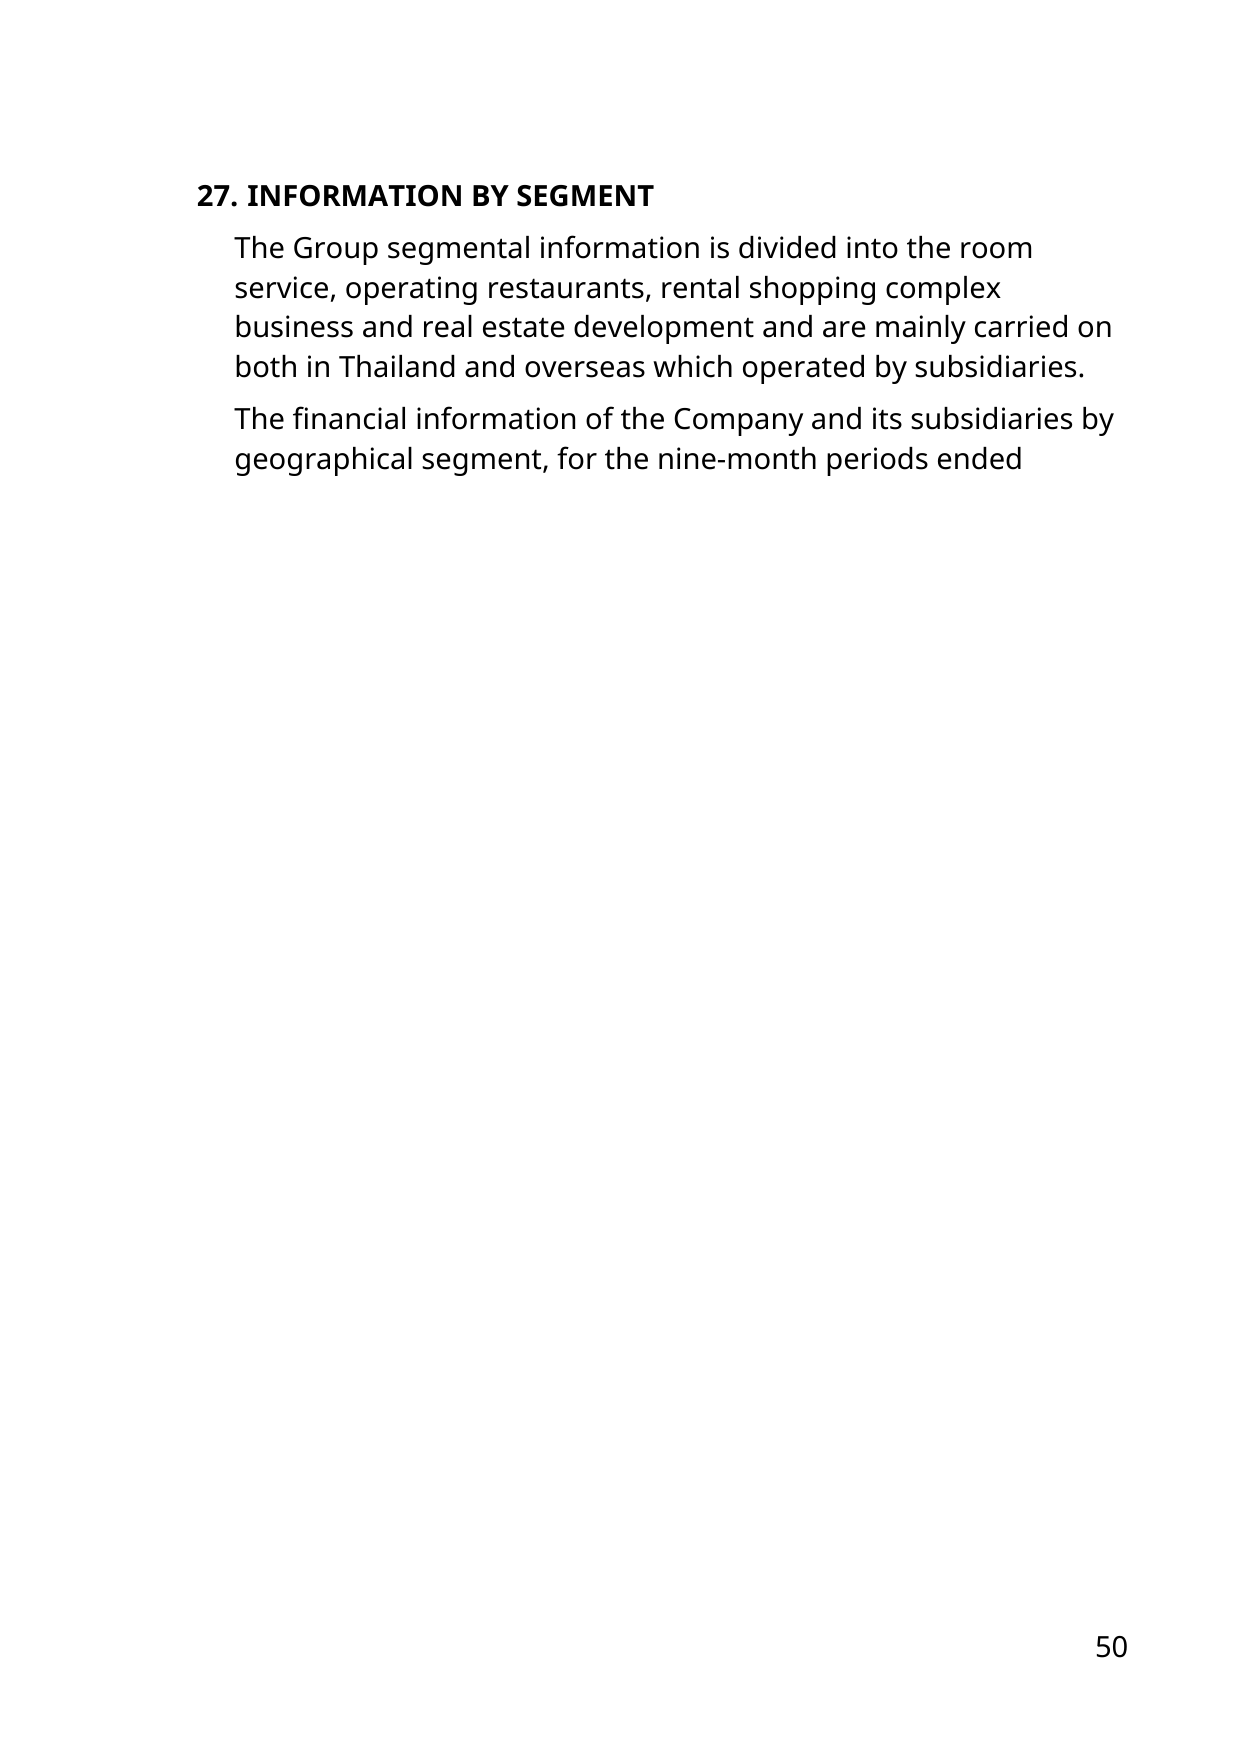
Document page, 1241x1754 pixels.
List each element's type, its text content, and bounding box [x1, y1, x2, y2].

text The financial information of the Company and its subsidiaries by geographical segment, for the nine-month periods ended September 30, 2017 and 2016 are as follows: [234, 398, 1128, 478]
list INFORMATION BY SEGMENT [197, 175, 1128, 215]
text The Group segmental information is divided into the room service, operating restaurants, rental shopping complex business and real estate development and are mainly carried on both in Thailand and overseas which operated by subsidiaries. [234, 227, 1128, 386]
